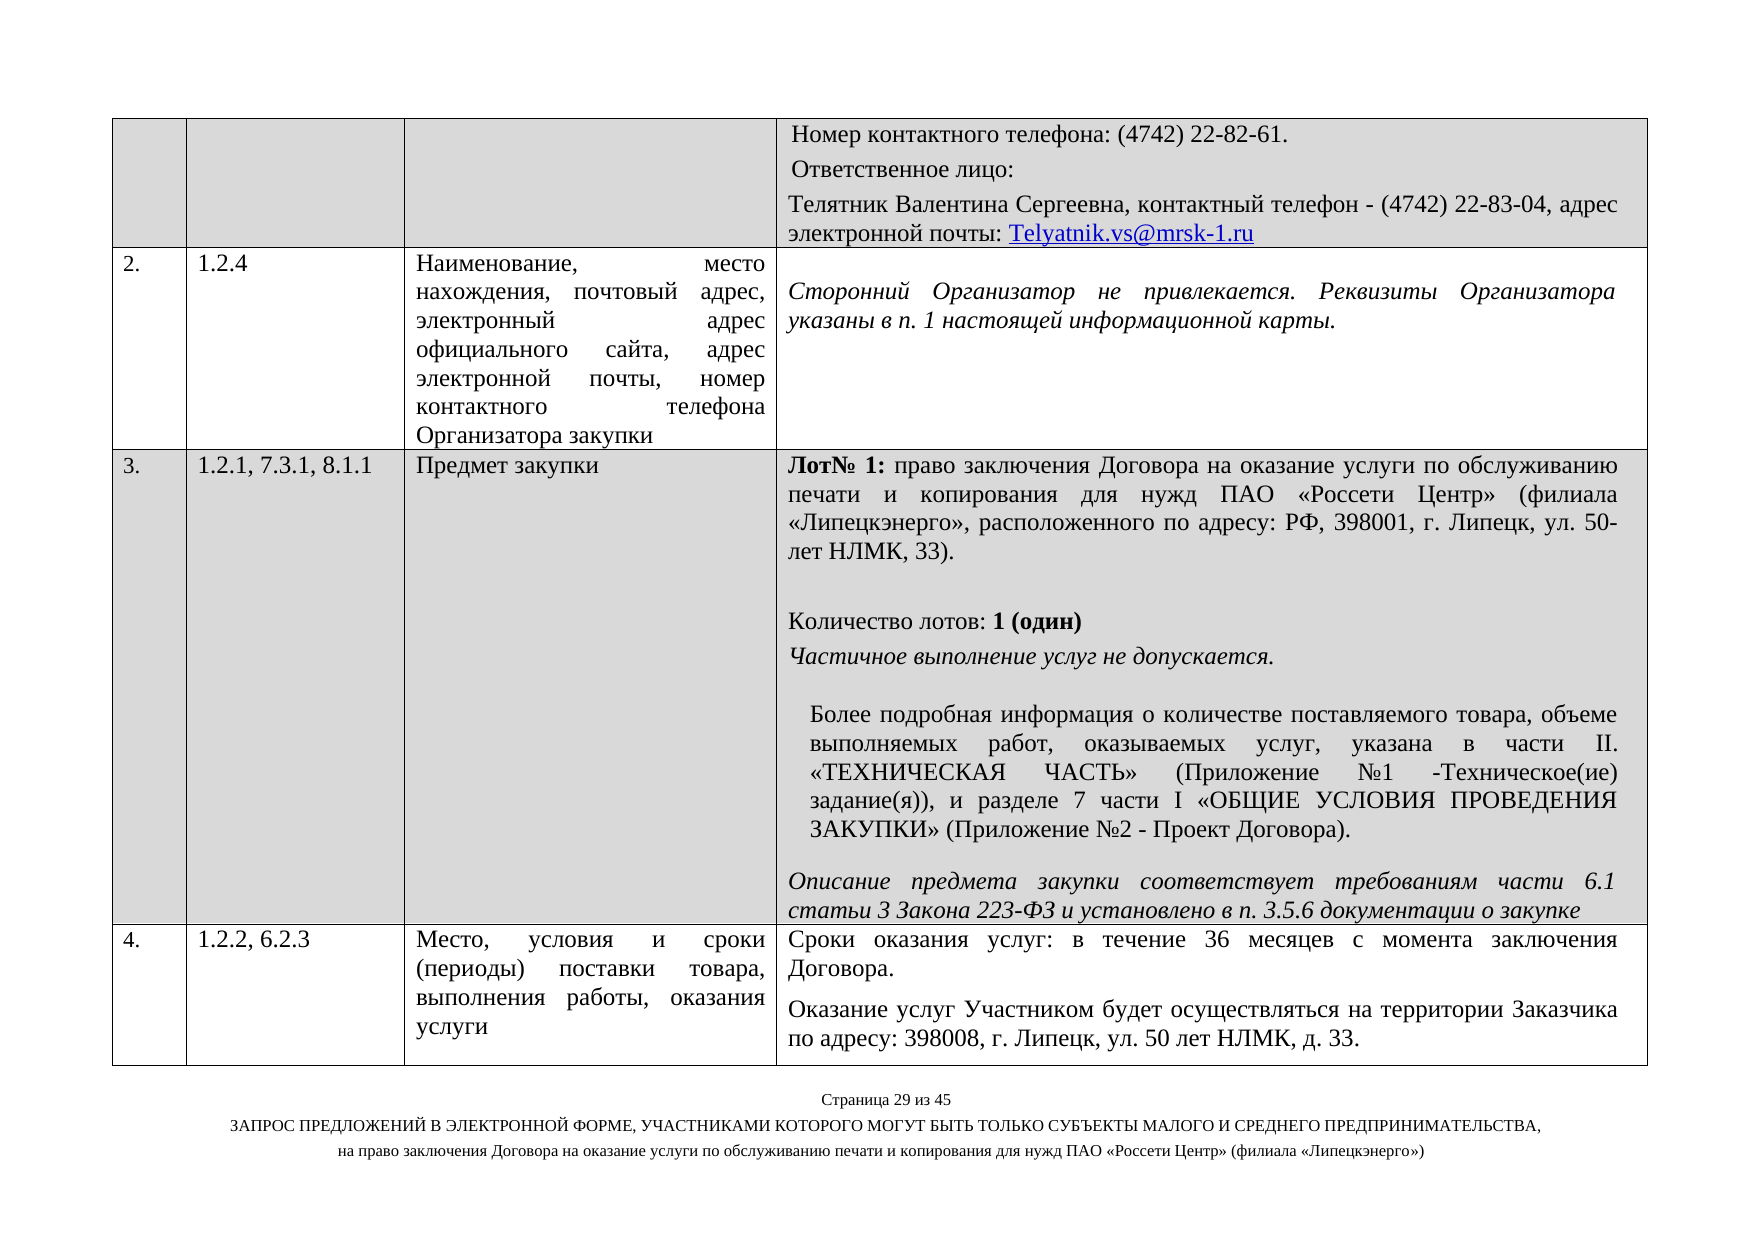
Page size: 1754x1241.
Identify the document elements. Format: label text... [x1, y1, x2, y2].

table_cell Сторонний Организатор не привлекается. Реквизиты Организатора указаны в п. 1 настоящей информационной карты. [777, 248, 1647, 449]
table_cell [777, 119, 1647, 247]
table_cell Наименование, место нахождения, почтовый адрес, электронный адрес официального сайта, адрес электронной почты, номер контактного телефона Организатора закупки [405, 248, 776, 449]
table_cell 1.2.1 [187, 119, 404, 247]
table_cell 1.2.2, 6.2.3 [187, 925, 404, 1064]
table_cell 1.2.1, 7.3.1, 8.1.1 [187, 450, 404, 923]
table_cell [405, 925, 776, 1064]
table_cell Лот№ 1: право заключения Договора на оказание услуги по обслуживанию печати и копирования для нужд ПАО «Россети Центр» (филиала «Липецкэнерго», расположенного по адресу: РФ, 398001, г. Липецк, ул. 50-лет НЛМК, 33). Количество лотов: 1 (один) Частичное выполнение услуг не допускается. Более подробная информация о количестве поставляемого товара, объеме выполняемых работ, оказываемых услуг, указана в части II. «ТЕХНИЧЕСКАЯ ЧАСТЬ» (Приложение №1 -Техническое(ие) задание(я)), и разделе 7 части I «ОБЩИЕ УСЛОВИЯ ПРОВЕДЕНИЯ ЗАКУПКИ» (Приложение №2 - Проект Договора). Описание предмета закупки соответствует требованиям части 6.1 статьи 3 Закона 223-ФЗ и установлено в п. 3.5.6 документации о закупке [777, 450, 1647, 923]
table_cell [405, 119, 776, 247]
table_cell [113, 119, 186, 247]
table_cell 1.2.4 [187, 248, 404, 449]
table_cell [113, 450, 186, 923]
table_cell Предмет закупки [405, 450, 776, 923]
table_cell [113, 925, 186, 1064]
table_cell [113, 248, 186, 449]
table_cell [777, 925, 1647, 1064]
